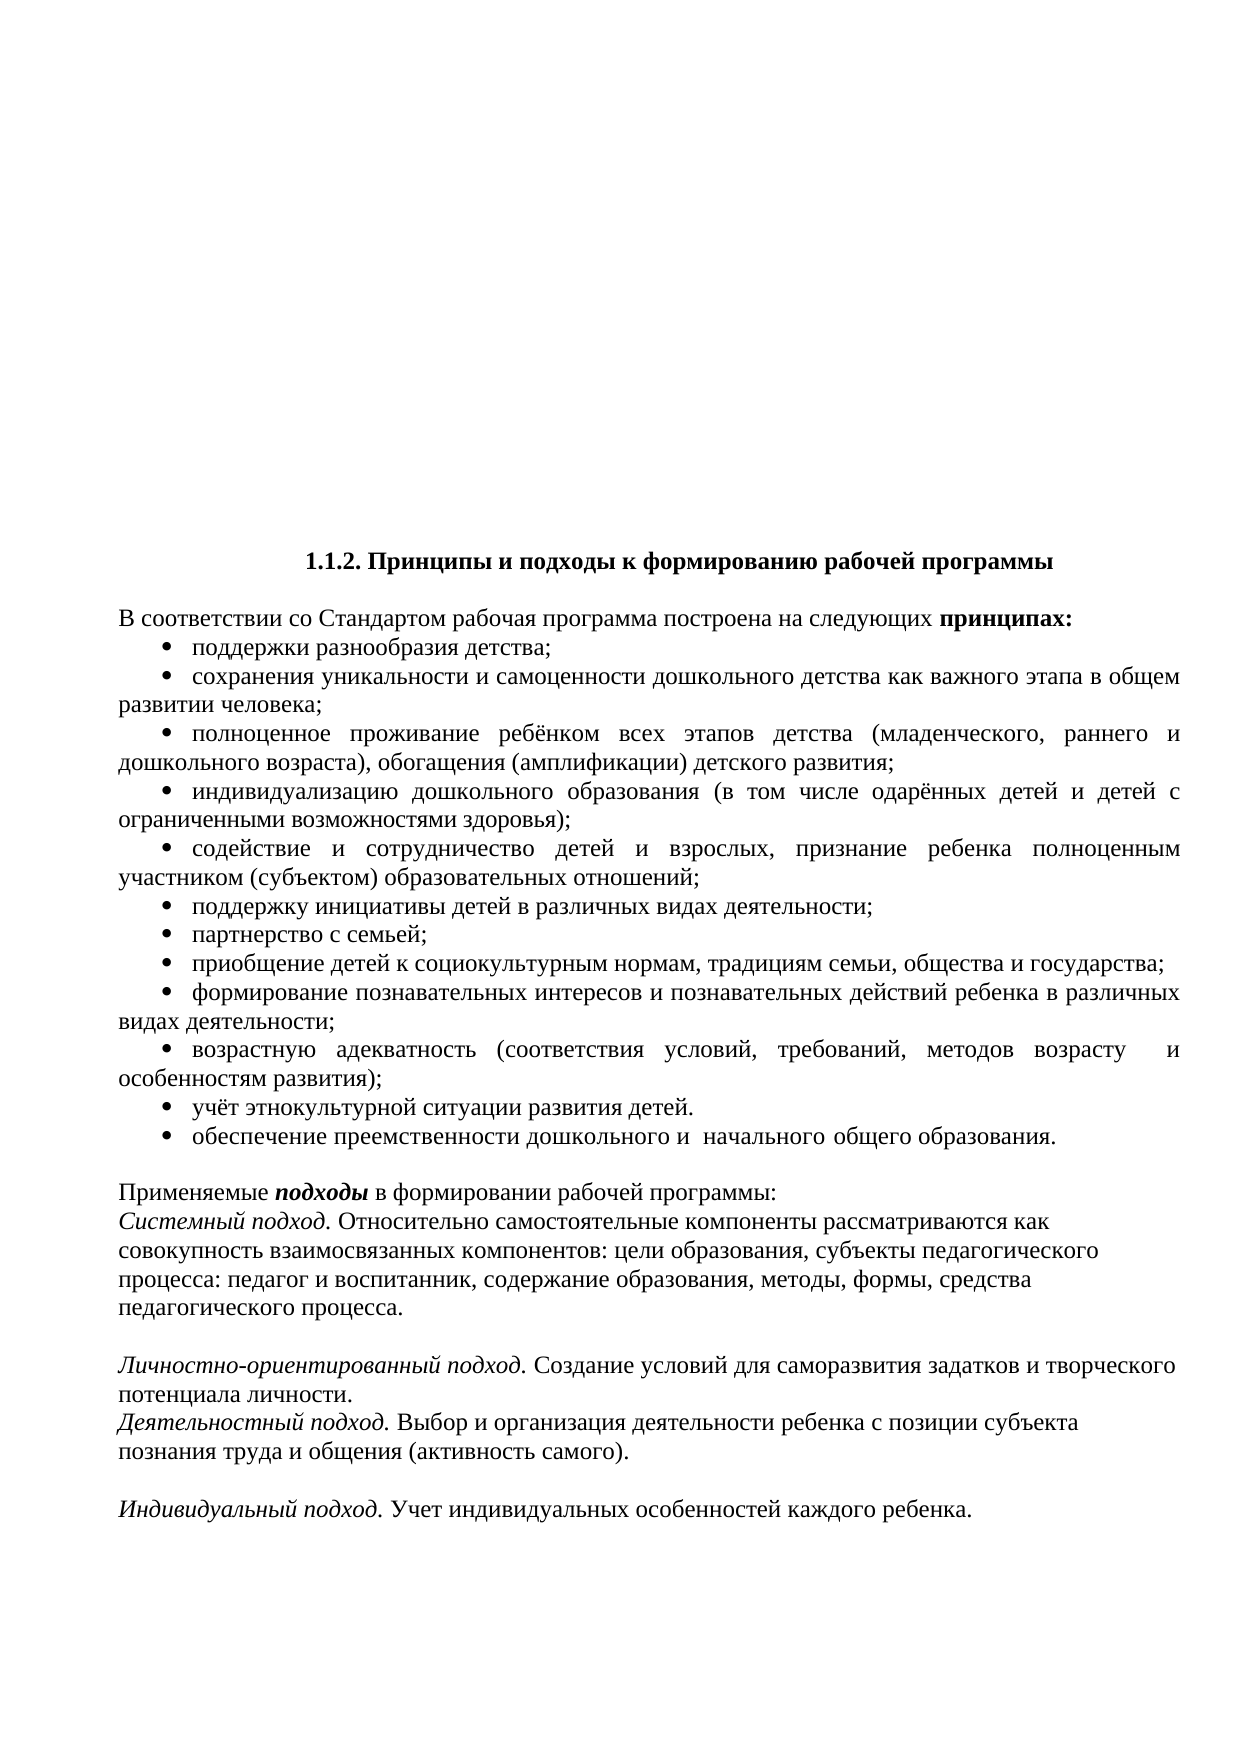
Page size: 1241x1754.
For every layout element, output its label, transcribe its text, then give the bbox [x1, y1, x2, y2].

text Системный подход. Относительно самостоятельные компоненты рассматриваются как совокупность взаимосвязанных компонентов: цели образования, субъекты педагогического процесса: педагог и воспитанник, содержание образования, методы, формы, средства педагогического процесса. [118, 1206, 1181, 1321]
list обеспечение преемственности дошкольного и начального общего образования. [118, 1121, 1181, 1149]
list возрастную адекватность (соответствия условий, требований, методов возрасту и особенностям развития); [118, 1034, 1181, 1092]
text В соответствии со Стандартом рабочая программа построена на следующих принципах: [118, 603, 1181, 632]
list поддержку инициативы детей в различных видах деятельности; [118, 891, 1181, 919]
list содействие и сотрудничество детей и взрослых, признание ребенка полноценным участником (субъектом) образовательных отношений; [118, 833, 1181, 891]
text Индивидуальный подход. Учет индивидуальных особенностей каждого ребенка. [118, 1494, 1181, 1522]
list учёт этнокультурной ситуации развития детей. [118, 1092, 1181, 1121]
text 1.1.2. Принципы и подходы к формированию рабочей программы [118, 546, 1181, 574]
list сохранения уникальности и самоценности дошкольного детства как важного этапа в общем развитии человека; [118, 661, 1181, 718]
list приобщение детей к социокультурным нормам, традициям семьи, общества и государства; [118, 948, 1181, 977]
list индивидуализацию дошкольного образования (в том числе одарённых детей и детей с ограниченными возможностями здоровья); [118, 776, 1181, 833]
text Личностно-ориентированный подход. Создание условий для саморазвития задатков и творческого потенциала личности. [118, 1350, 1181, 1407]
list партнерство с семьей; [118, 919, 1181, 948]
text Применяемые подходы в формировании рабочей программы: [118, 1177, 1181, 1206]
list поддержки разнообразия детства; [118, 632, 1181, 661]
list полноценное проживание ребёнком всех этапов детства (младенческого, раннего и дошкольного возраста), обогащения (амплификации) детского развития; [118, 718, 1181, 776]
list формирование познавательных интересов и познавательных действий ребенка в различных видах деятельности; [118, 977, 1181, 1034]
text Деятельностный подход. Выбор и организация деятельности ребенка с позиции субъекта познания труда и общения (активность самого). [118, 1407, 1181, 1465]
